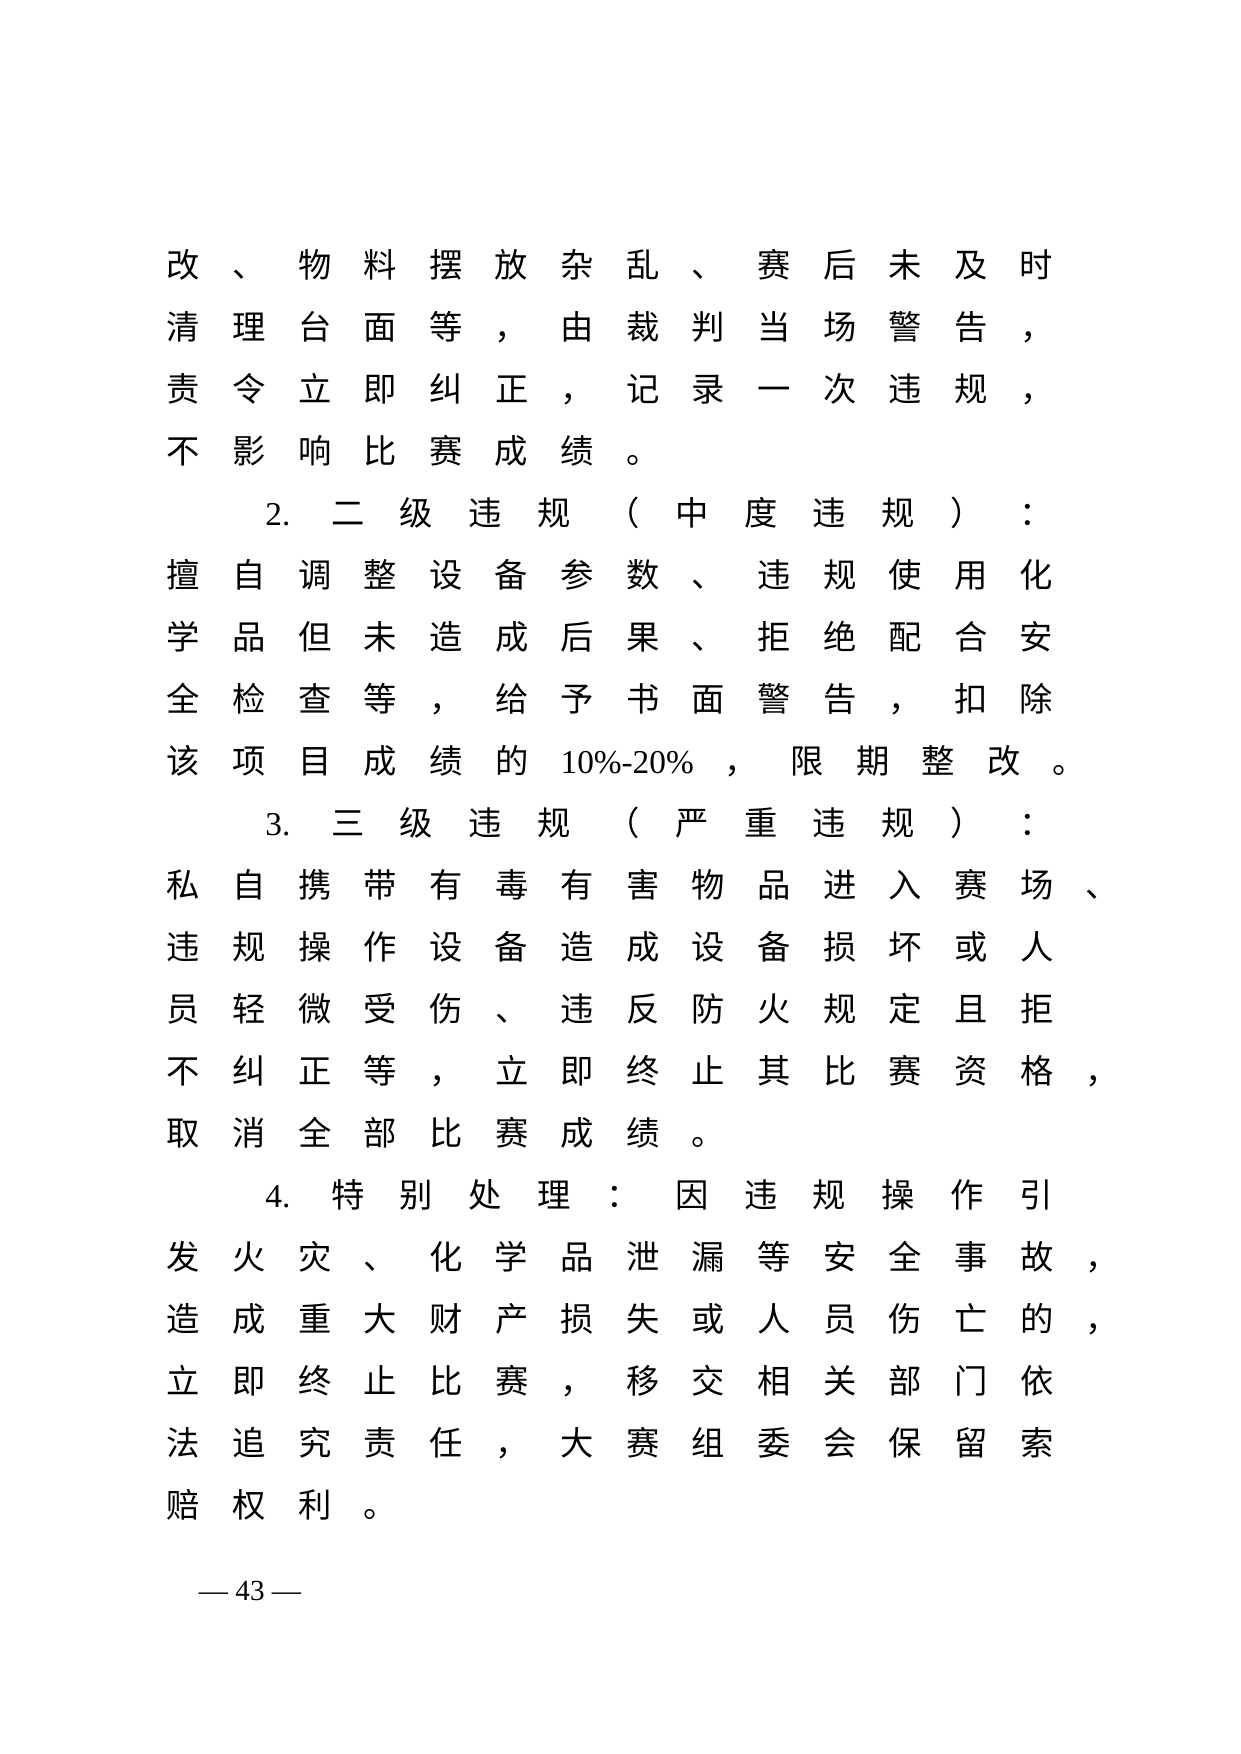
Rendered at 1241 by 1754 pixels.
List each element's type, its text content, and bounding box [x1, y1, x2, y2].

text 1. 一级违规（轻度违规）：未按规定佩戴防护装备但立即整改、物料摆放杂乱、赛后未及时清理台面等，由裁判当场警告，责令立即纠正，记录一次违规，不影响比赛成绩。 [167, 232, 1085, 480]
text 3. 三级违规（严重违规）：私自携带有毒有害物品进入赛场、违规操作设备造成设备损坏或人员轻微受伤、违反防火规定且拒不纠正等，立即终止其比赛资格，取消全部比赛成绩。 [167, 790, 1085, 1162]
text 2. 二级违规（中度违规）：擅自调整设备参数、违规使用化学品但未造成后果、拒绝配合安全检查等，给予书面警告，扣除该项目成绩的10%-20%，限期整改。 [167, 480, 1085, 790]
text 4. 特别处理：因违规操作引发火灾、化学品泄漏等安全事故，造成重大财产损失或人员伤亡的，立即终止比赛，移交相关部门依法追究责任，大赛组委会保留索赔权利。 [167, 1162, 1085, 1534]
